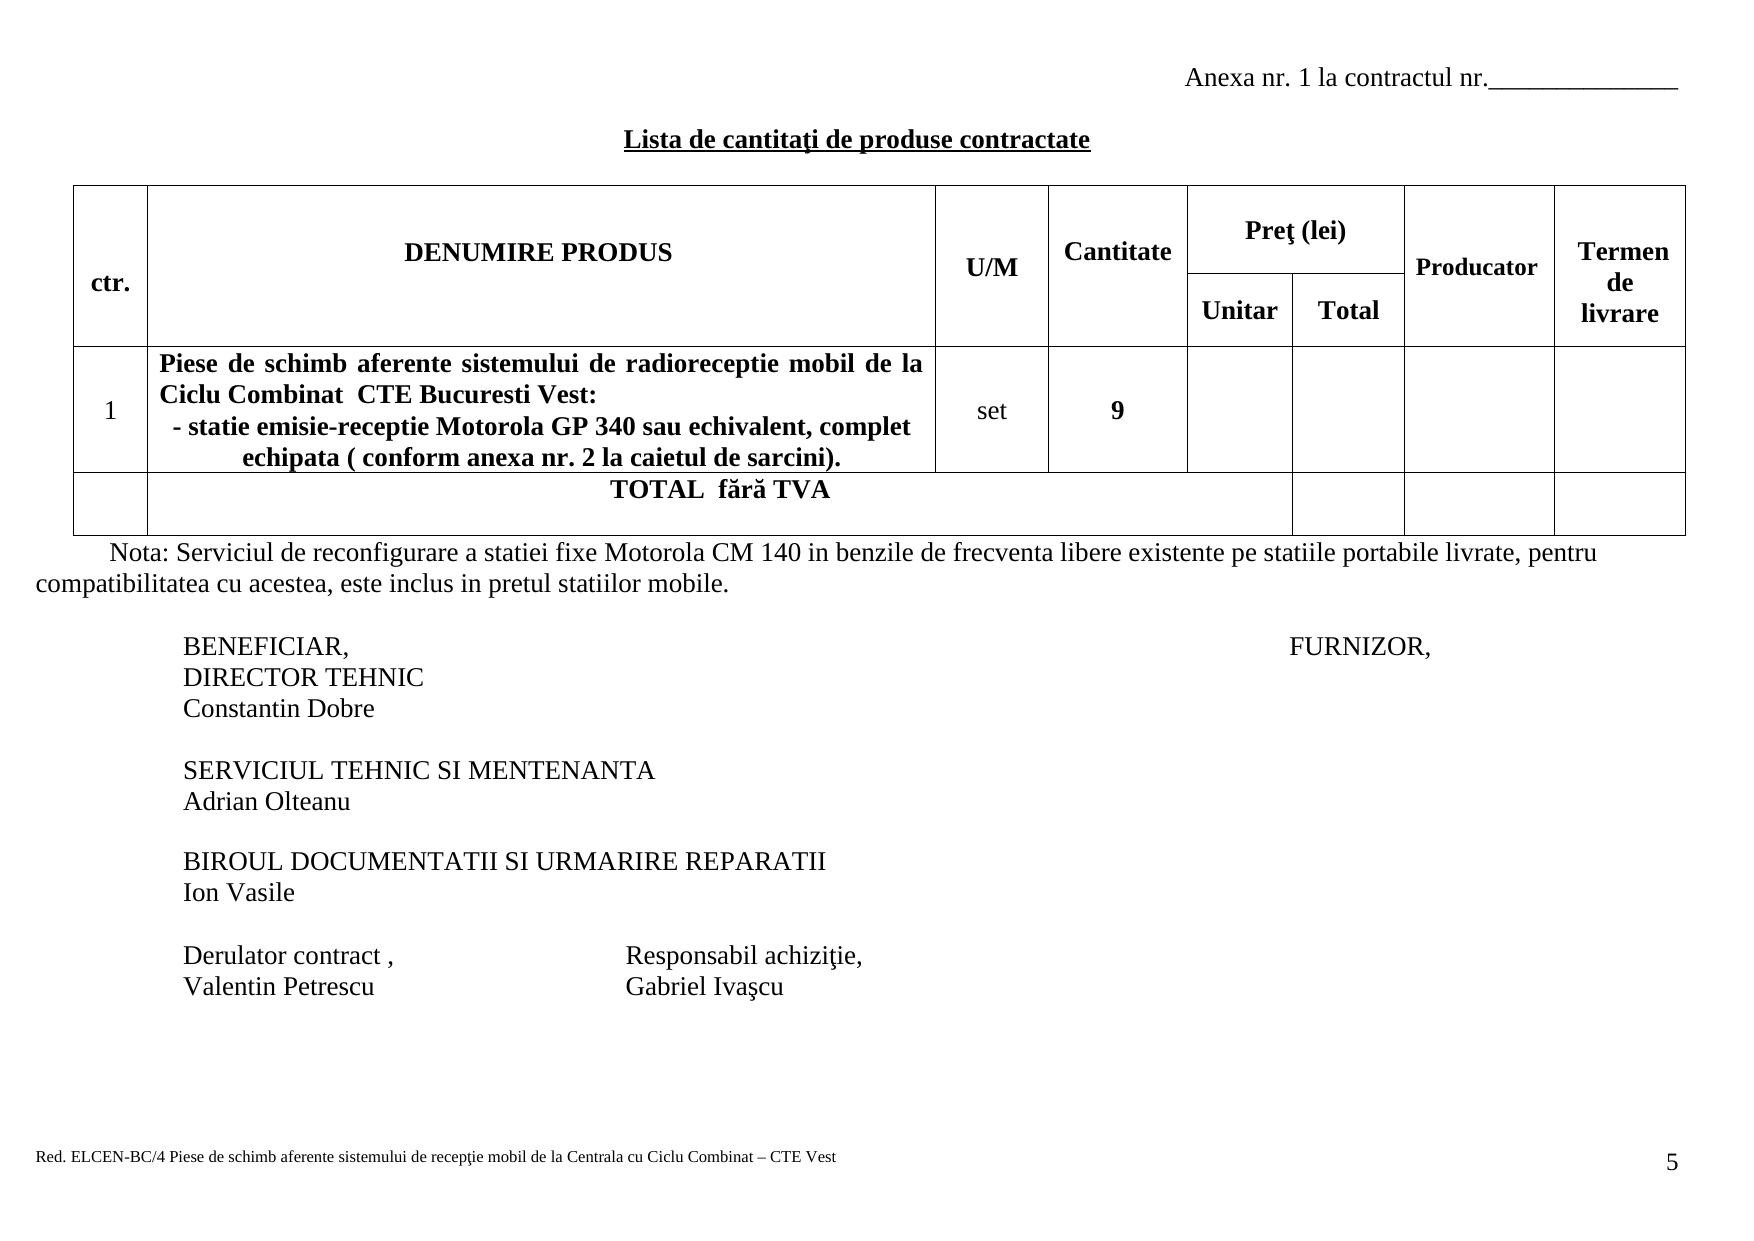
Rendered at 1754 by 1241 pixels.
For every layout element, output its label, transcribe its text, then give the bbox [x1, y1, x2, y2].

table_header Producator [1405, 186, 1554, 346]
table_header Termen de livrare [1555, 186, 1685, 346]
text BIROUL DOCUMENTATII SI URMARIRE REPARATII [35, 845, 1678, 876]
table_header Cantitate [1049, 186, 1187, 346]
table_cell [1188, 347, 1292, 472]
table_header Preţ (lei) [1188, 186, 1404, 273]
table_header Nr. ctr. [74, 186, 147, 346]
table_cell 9 [1049, 347, 1187, 472]
text Nota: Serviciul de reconfigurare a statiei fixe Motorola CM 140 in benzile de frecventa libere existente pe statiile portabile livrate, pentru compatibilitatea cu acestea, este inclus in pretul statiilor mobile. [35, 536, 1678, 598]
table_cell 1 [74, 347, 147, 472]
table_cell [1555, 347, 1685, 472]
text SERVICIUL TEHNIC SI MENTENANTA [35, 754, 1678, 785]
table_cell TOTAL fără TVA [148, 473, 1292, 535]
table_cell [1555, 473, 1685, 535]
table_header DENUMIRE PRODUS [148, 186, 935, 346]
table_cell [1293, 347, 1404, 472]
table_cell [1293, 473, 1404, 535]
text Ion Vasile [35, 876, 1678, 908]
table_header U/M [936, 186, 1048, 346]
table_cell Total [1293, 274, 1404, 346]
text Valentin Petrescu Gabriel Ivaşcu [35, 970, 1678, 1001]
text BENEFICIAR, FURNIZOR, [35, 630, 1678, 661]
table_cell [1405, 347, 1554, 472]
text Adrian Olteanu [35, 785, 1678, 817]
table_cell [74, 473, 147, 535]
table_cell Piese de schimb aferente sistemului de radioreceptie mobil de la Ciclu Combinat CTE Bucuresti Vest: - statie emisie-receptie Motorola GP 340 sau echivalent, complet echipata ( conform anexa nr. 2 la caietul de sarcini). [148, 347, 935, 472]
text Derulator contract , Responsabil achiziţie, [35, 939, 1678, 970]
text Constantin Dobre [35, 692, 1678, 723]
text DIRECTOR TEHNIC [35, 661, 1678, 692]
text Anexa nr. 1 la contractul nr.______________ [35, 61, 1678, 92]
table_cell [1405, 473, 1554, 535]
table_cell Unitar [1188, 274, 1292, 346]
text Lista de cantitaţi de produse contractate [35, 123, 1678, 154]
table_cell set [936, 347, 1048, 472]
